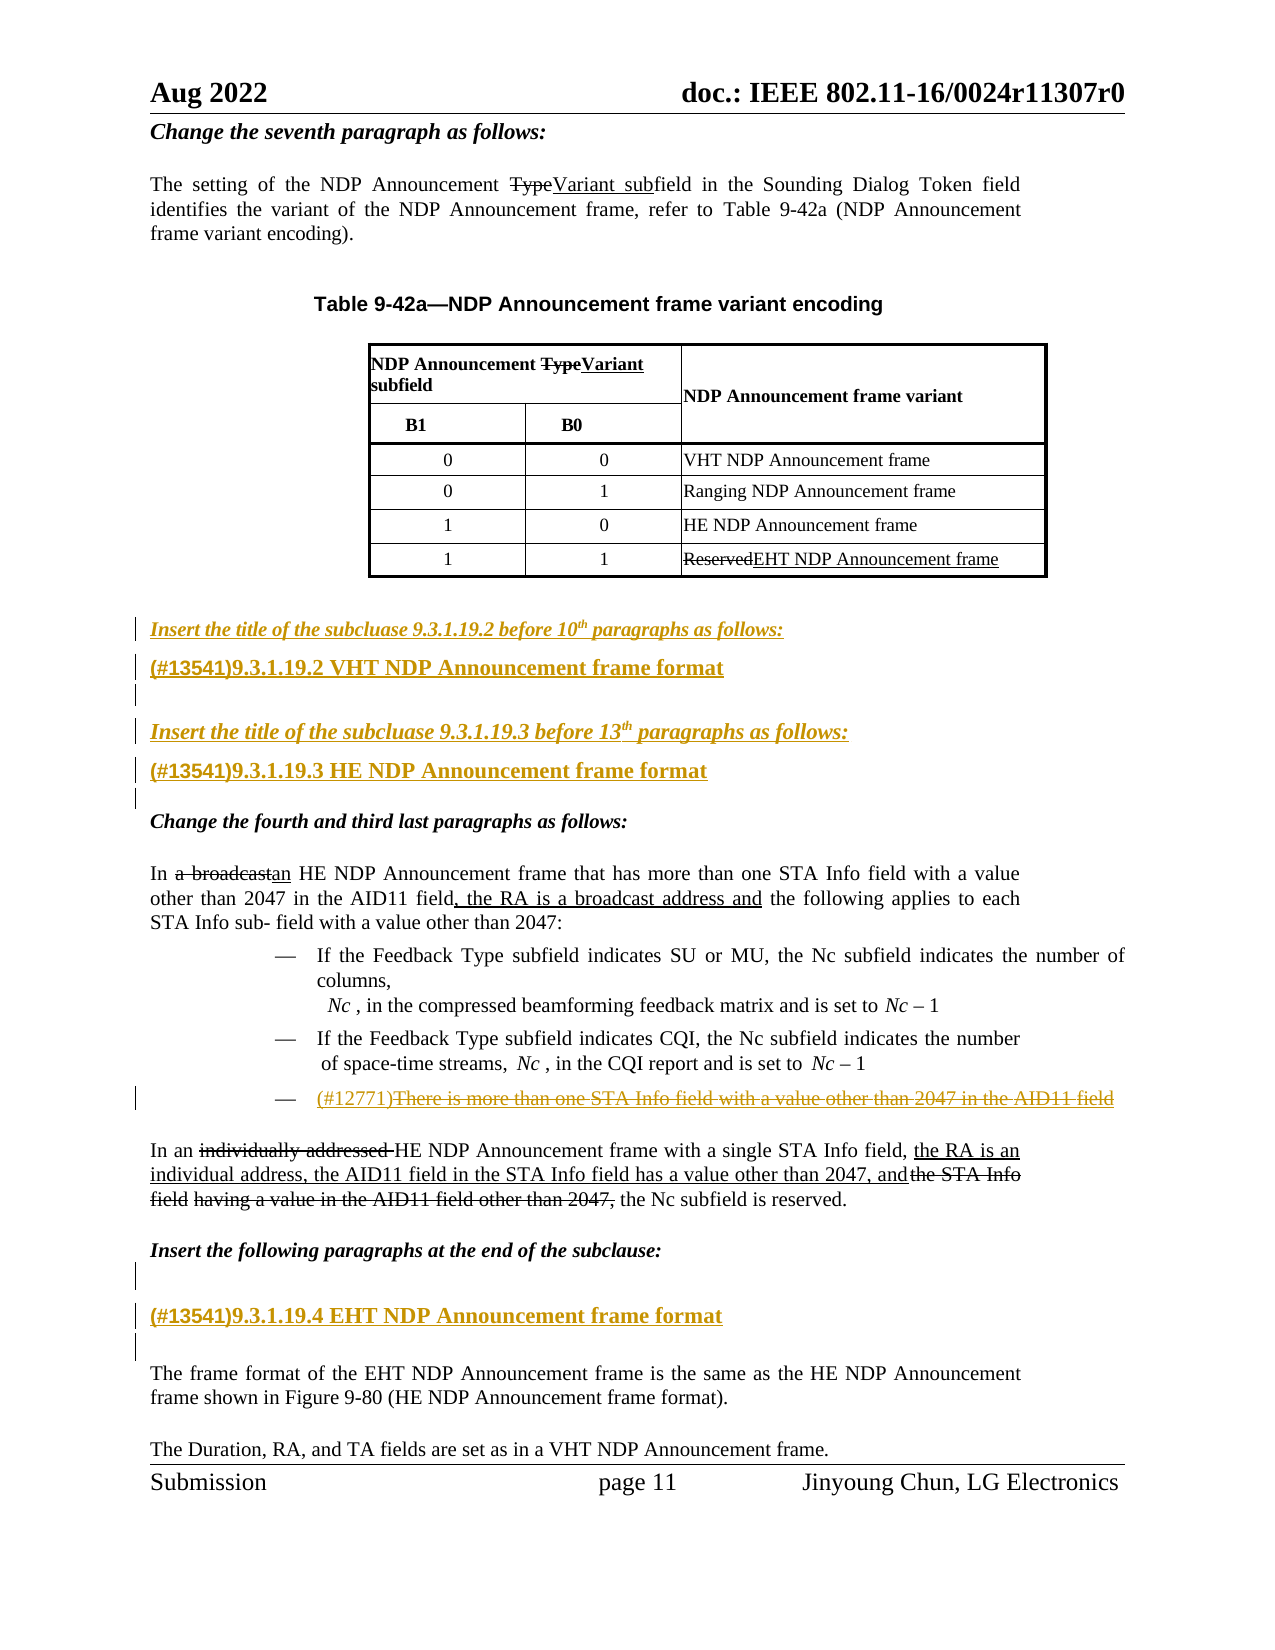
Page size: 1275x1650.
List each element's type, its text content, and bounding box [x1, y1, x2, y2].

table_cell 1 [526, 476, 681, 508]
text In an individually addressed HE NDP Announcement frame with a single STA Info field, the RA is an individual address, the AID11 field in the STA Info field has a value other than 2047, andthe STA Info field having a value in the AID11 field other than 2047, the Nc subfield is reserved. [150, 1137, 1021, 1211]
table_header NDP Announcement TypeVariant subfield [371, 346, 681, 403]
text Change the seventh paragraph as follows: [150, 118, 1125, 144]
text Nc , in the compressed beamforming feedback matrix and is set to Nc – 1 [327, 993, 1125, 1017]
table_cell Ranging NDP Announcement frame [682, 476, 1044, 508]
table_cell 0 [371, 476, 525, 508]
table_cell 0 [526, 445, 681, 475]
table_cell VHT NDP Announcement frame [682, 445, 1044, 475]
table_cell 1 [526, 544, 681, 575]
text Insert the following paragraphs at the end of the subclause: [150, 1238, 1125, 1262]
table_cell B1 [371, 404, 525, 442]
text The Duration, RA, and TA fields are set as in a VHT NDP Announcement frame. [150, 1437, 1125, 1461]
text Change the fourth and third last paragraphs as follows: [150, 809, 1125, 833]
list If the Feedback Type subfield indicates SU or MU, the Nc subfield indicates the number of columns, [275, 943, 1125, 992]
text The frame format of the EHT NDP Announcement frame is the same as the HE NDP Announcement frame shown in Figure 9-80 (HE NDP Announcement frame format). [150, 1361, 1021, 1409]
table_cell 1 [371, 544, 525, 575]
text Table 9-42a—NDP Announcement frame variant encoding [150, 292, 1047, 316]
table_cell ReservedEHT NDP Announcement frame [682, 544, 1044, 575]
text In a broadcastan HE NDP Announcement frame that has more than one STA Info field with a value other than 2047 in the AID11 field, the RA is a broadcast address and the following applies to each STA Info sub- field with a value other than 2047: [150, 861, 1021, 934]
list If the Feedback Type subfield indicates CQI, the Nc subfield indicates the number of space-time streams, Nc , in the CQI report and is set to Nc – 1 [275, 1026, 1021, 1074]
table_cell B0 [526, 404, 681, 442]
table_cell 0 [371, 445, 525, 475]
table_header NDP Announcement frame variant [682, 346, 1044, 442]
table_cell 1 [371, 510, 525, 542]
table_cell HE NDP Announcement frame [682, 510, 1044, 542]
table_cell 0 [526, 510, 681, 542]
text The setting of the NDP Announcement TypeVariant subfield in the Sounding Dialog Token field identifies the variant of the NDP Announcement frame, refer to Table 9-42a (NDP Announcement frame variant encoding). [150, 172, 1021, 245]
